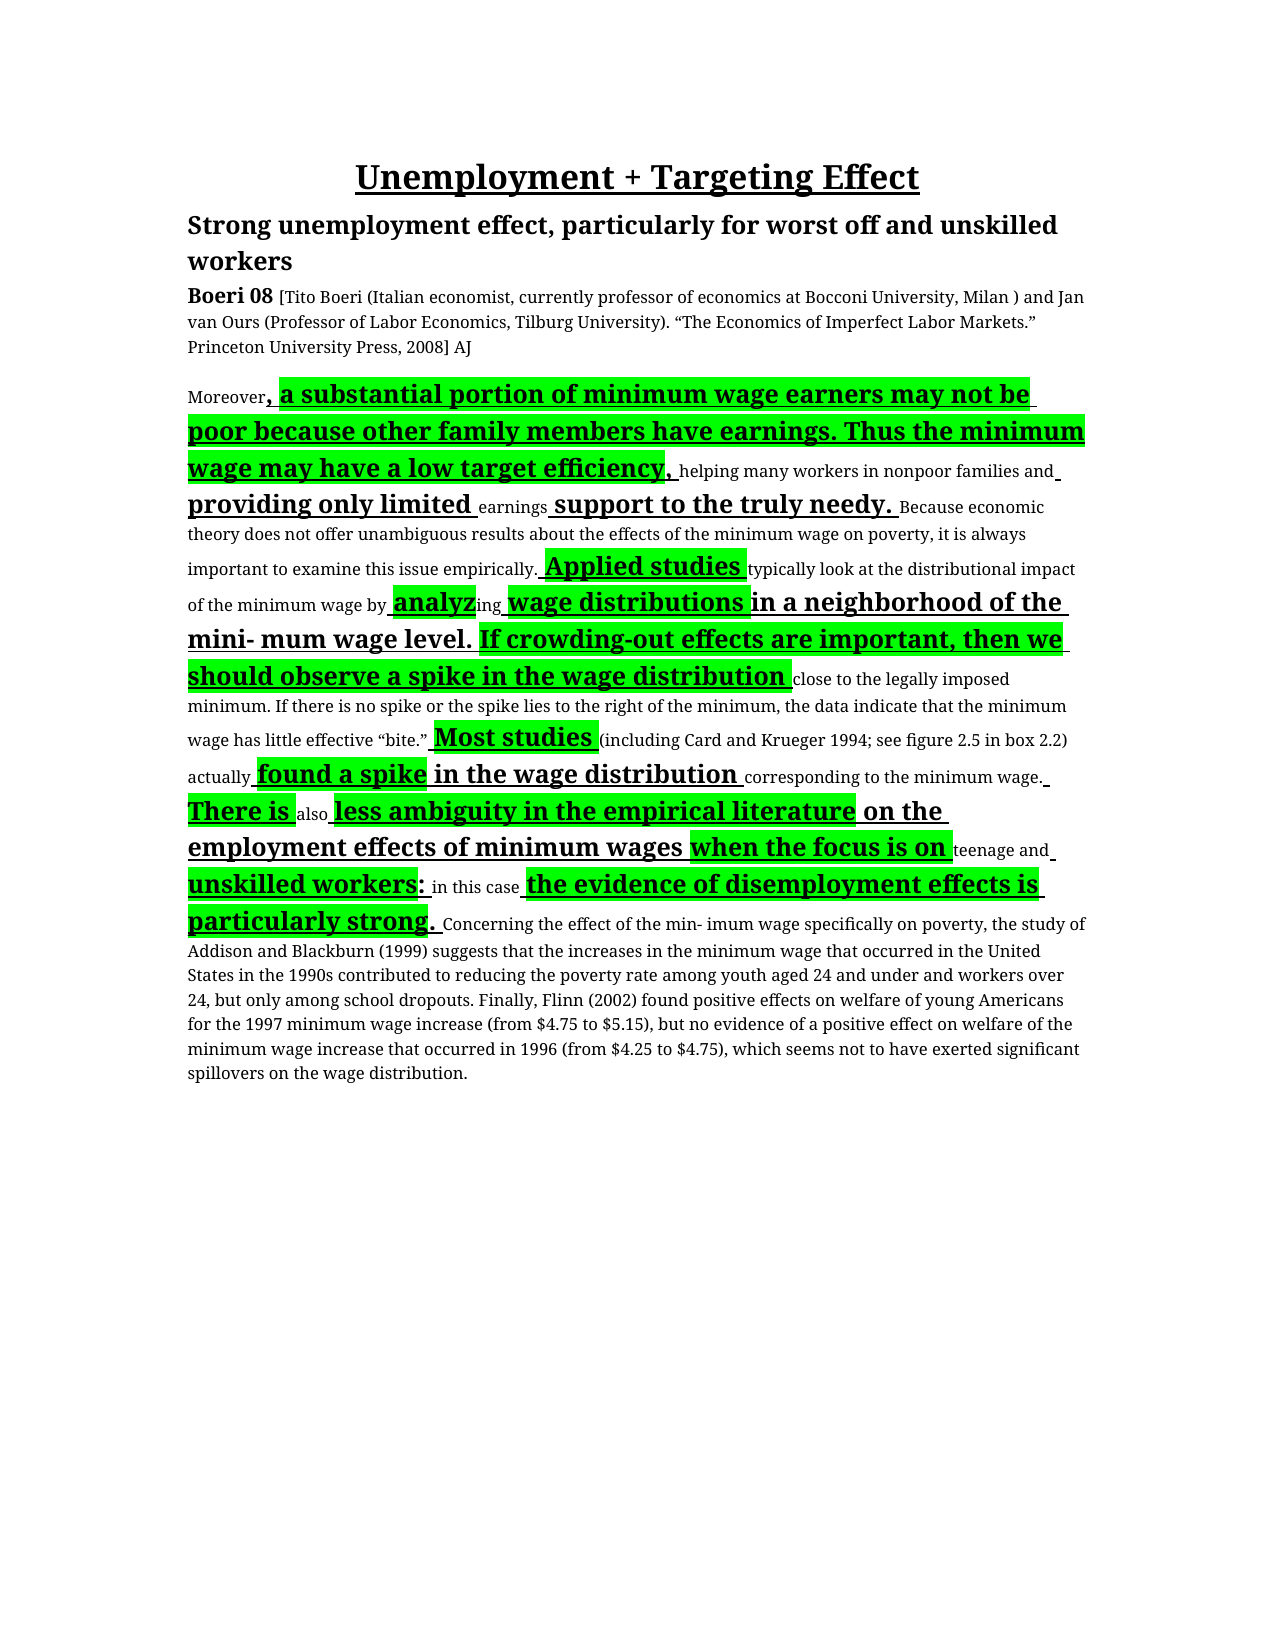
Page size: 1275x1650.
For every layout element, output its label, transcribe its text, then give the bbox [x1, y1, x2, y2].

subtitle Unemployment + Targeting Effect [187, 154, 1087, 199]
text Moreover, a substantial portion of minimum wage earners may not be poor because other family members have earnings. Thus the minimum wage may have a low target efficiency, helping many workers in nonpoor families and providing only limited earnings support to the truly needy. Because economic theory does not offer unambiguous results about the effects of the minimum wage on poverty, it is always important to examine this issue empirically. Applied studies typically look at the distributional impact of the minimum wage by analyzing wage distributions in a neighborhood of the mini- mum wage level. If crowding-out effects are important, then we should observe a spike in the wage distribution close to the legally imposed minimum. If there is no spike or the spike lies to the right of the minimum, the data indicate that the minimum wage has little effective “bite.” Most studies (including Card and Krueger 1994; see figure 2.5 in box 2.2) actually found a spike in the wage distribution corresponding to the minimum wage. There is also less ambiguity in the empirical literature on the employment effects of minimum wages when the focus is on teenage and unskilled workers: in this case the evidence of disemployment effects is particularly strong. Concerning the effect of the min- imum wage specifically on poverty, the study of Addison and Blackburn (1999) suggests that the increases in the minimum wage that occurred in the United States in the 1990s contributed to reducing the poverty rate among youth aged 24 and under and workers over 24, but only among school dropouts. Finally, Flinn (2002) found positive effects on welfare of young Americans for the 1997 minimum wage increase (from $4.75 to $5.15), but no evidence of a positive effect on welfare of the minimum wage increase that occurred in 1996 (from $4.25 to $4.75), which seems not to have exerted significant spillovers on the wage distribution. [187, 377, 1087, 1084]
text Boeri 08 [Tito Boeri (Italian economist, currently professor of economics at Bocconi University, Milan ) and Jan van Ours (Professor of Labor Economics, Tilburg University). “The Economics of Imperfect Labor Markets.” Princeton University Press, 2008] AJ [187, 281, 1087, 358]
subtitle Strong unemployment effect, particularly for worst off and unskilled workers [187, 207, 1087, 278]
